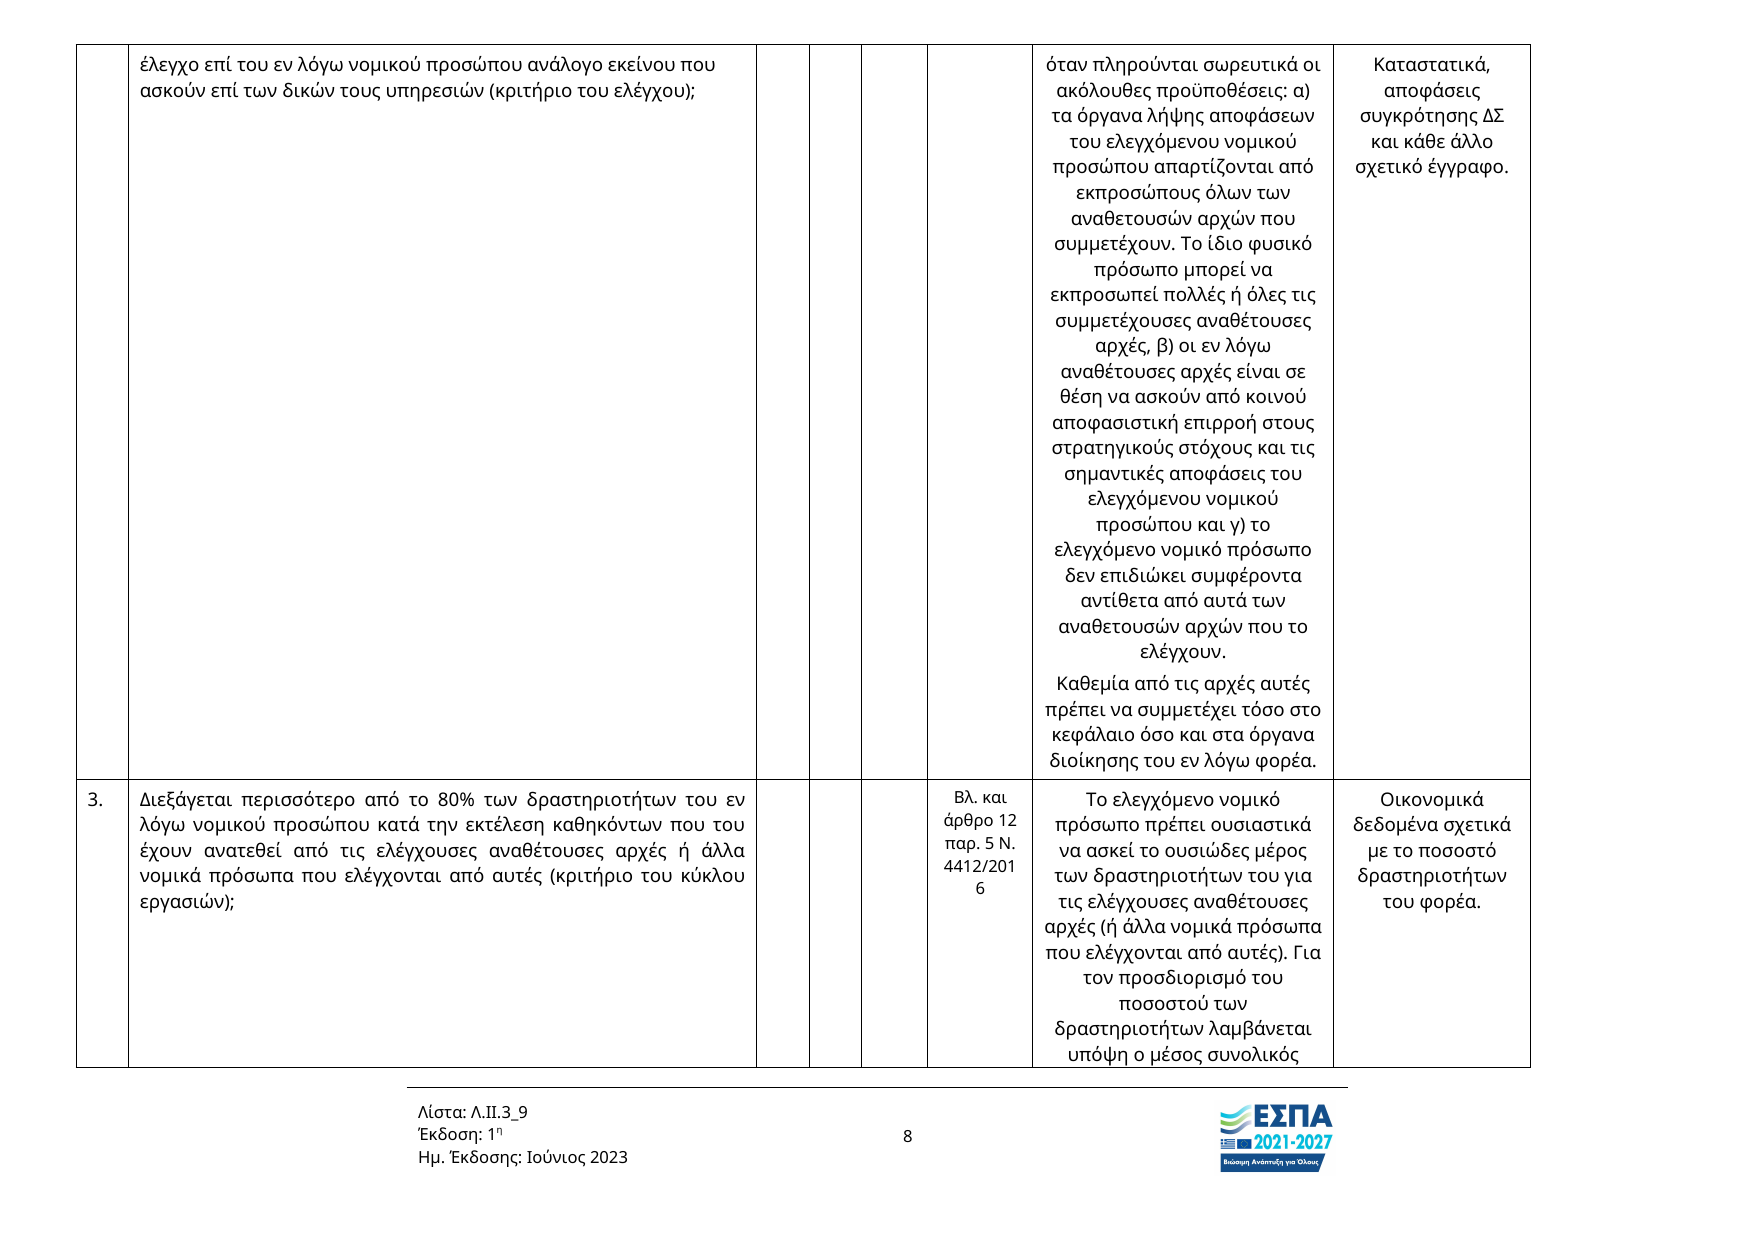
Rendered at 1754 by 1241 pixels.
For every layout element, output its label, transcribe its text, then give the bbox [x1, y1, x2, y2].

table_cell [810, 780, 861, 1067]
table_cell Βλ. και άρθρο 12 παρ. 5 Ν. 4412/2016 [928, 780, 1032, 1067]
table_cell 3. [77, 780, 128, 1067]
table_cell [862, 45, 927, 779]
picture [1214, 1100, 1337, 1176]
table_cell Οικονομικά δεδομένα σχετικά με το ποσοστό δραστηριοτήτων του φορέα. [1334, 780, 1530, 1067]
table_cell [810, 45, 861, 779]
table_cell [757, 780, 809, 1067]
table_cell [862, 780, 927, 1067]
table_cell Καταστατικά, αποφάσεις συγκρότησης ΔΣ και κάθε άλλο σχετικό έγγραφο. [1334, 45, 1530, 779]
table_cell [757, 45, 809, 779]
table_cell [928, 45, 1032, 779]
table_cell 2. [77, 45, 128, 779]
